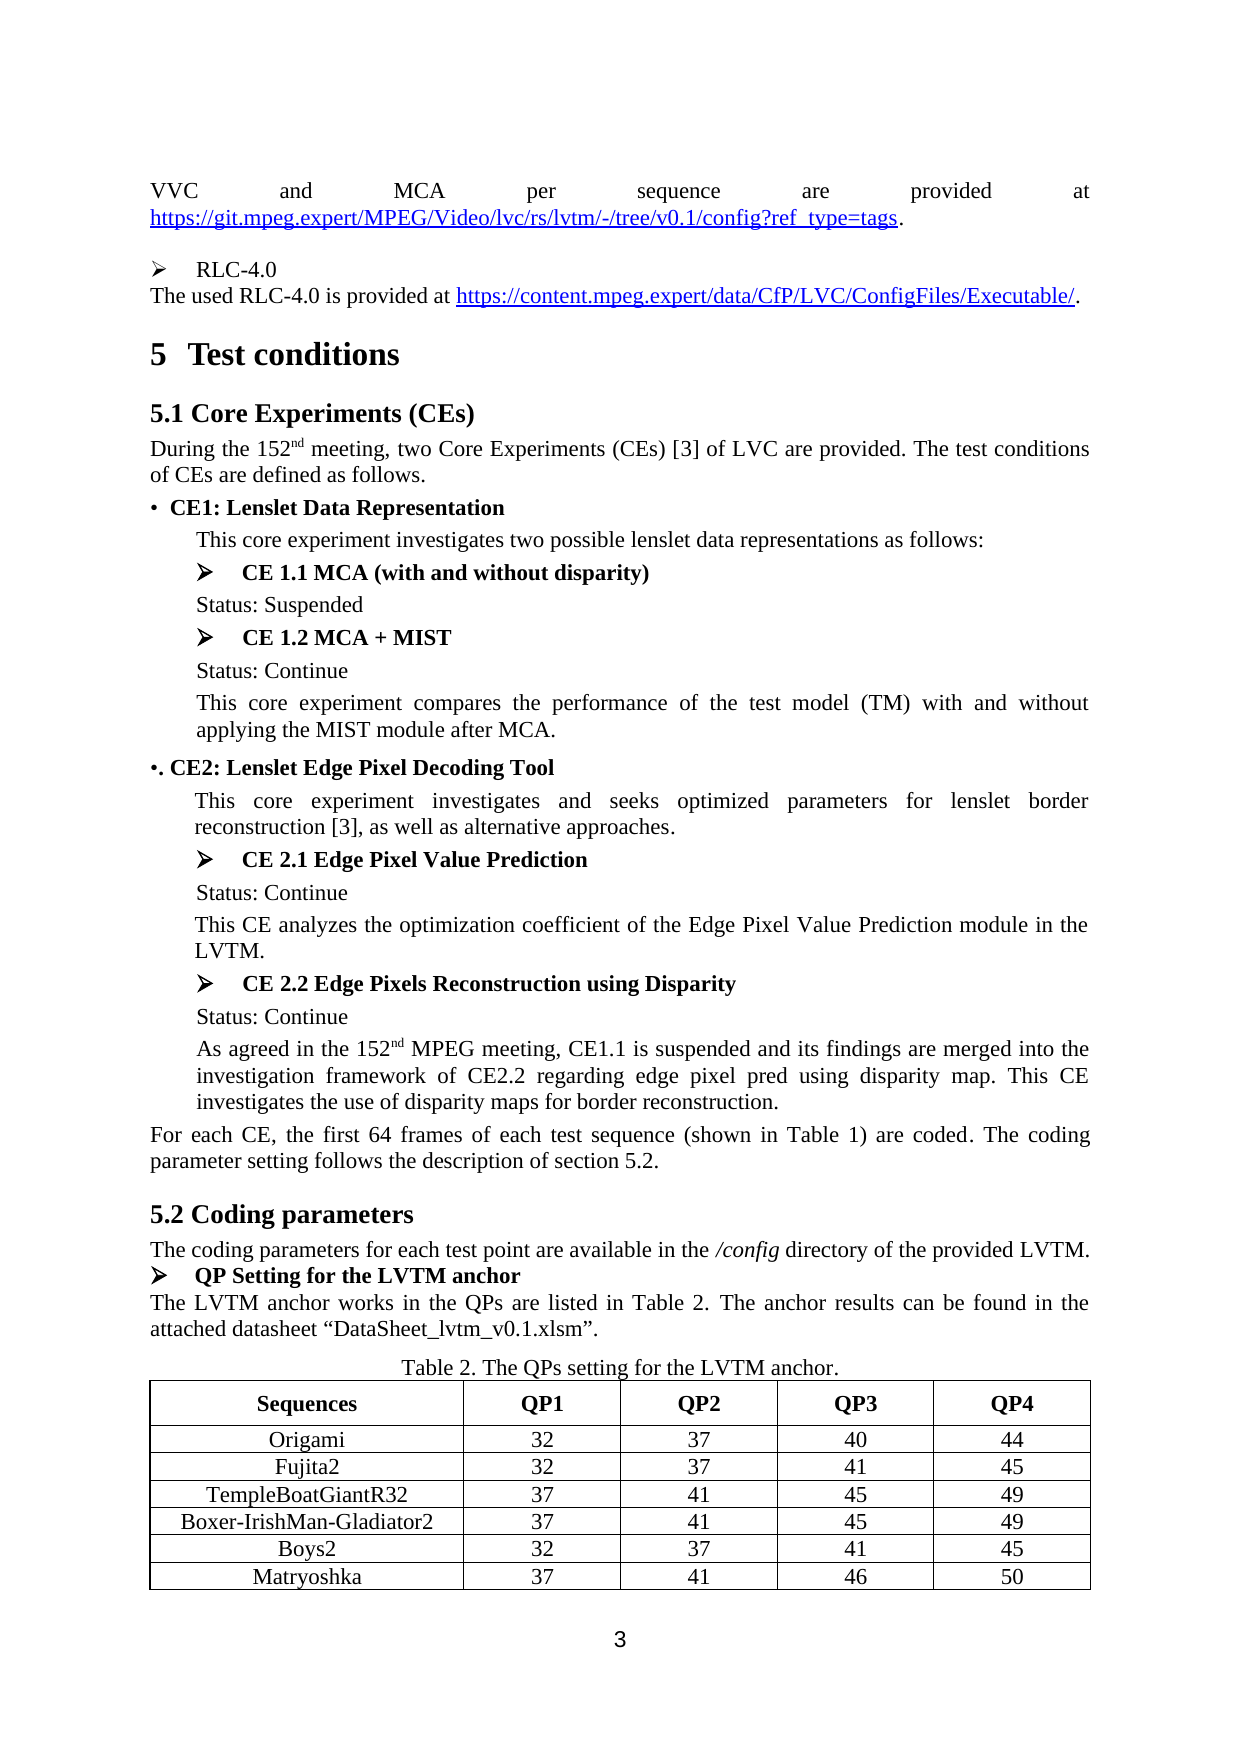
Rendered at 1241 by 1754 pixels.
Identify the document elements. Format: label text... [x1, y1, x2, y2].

list QP Setting for the LVTM anchor [150, 1262, 1090, 1288]
table_header Sequences [151, 1381, 463, 1425]
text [150, 177, 1090, 230]
table_cell 45 [778, 1508, 933, 1534]
table_cell 32 [464, 1426, 620, 1452]
list During the 152nd meeting, two Core Experiments (CEs) [3] of LVC are provided. The test conditions of CEs are defined as follows. [150, 435, 1090, 487]
table_cell 37 [464, 1481, 620, 1507]
list Test conditions [150, 334, 1090, 372]
table_cell 37 [621, 1426, 777, 1452]
text Status: Continue [150, 879, 1090, 905]
table_cell 41 [778, 1453, 933, 1479]
table_header QP4 [934, 1381, 1090, 1425]
table_cell 41 [621, 1508, 777, 1534]
text The LVTM anchor works in the QPs are listed in Table 2. The anchor results can be found in the attached datasheet “DataSheet_lvtm_v0.1.xlsm”. [150, 1288, 1090, 1341]
table_cell TempleBoatGiantR32 [151, 1481, 463, 1507]
list CE 2.1 Edge Pixel Value Prediction [196, 846, 1090, 872]
table_cell 45 [778, 1481, 933, 1507]
text Status: Continue [196, 1003, 1090, 1029]
table_cell Boxer-IrishMan-Gladiator2 [151, 1508, 463, 1534]
table_cell Origami [151, 1426, 463, 1452]
table_header QP1 [464, 1381, 620, 1425]
list RLC-4.0 [150, 256, 1090, 283]
table_header QP3 [778, 1381, 933, 1425]
text The coding parameters for each test point are available in the /config directory of the provided LVTM. [150, 1236, 1090, 1262]
table_cell Fujita2 [151, 1453, 463, 1479]
text • CE1: Lenslet Data Representation [150, 494, 1090, 520]
table_cell 37 [464, 1563, 620, 1589]
table_header QP2 [621, 1381, 777, 1425]
text •. CE2: Lenslet Edge Pixel Decoding Tool [150, 754, 1090, 781]
table_cell 44 [934, 1426, 1090, 1452]
table_cell 41 [621, 1481, 777, 1507]
table_cell 49 [934, 1508, 1090, 1534]
table_cell 37 [621, 1453, 777, 1479]
table_cell 45 [934, 1535, 1090, 1562]
table_cell 37 [464, 1508, 620, 1534]
table_cell 49 [934, 1481, 1090, 1507]
text This core experiment investigates and seeks optimized parameters for lenslet border reconstruction [3], as well as alternative approaches. [194, 787, 1090, 840]
table_cell Matryoshka [151, 1563, 463, 1589]
text The used RLC-4.0 is provided at https://content.mpeg.expert/data/CfP/LVC/ConfigFiles/Executable/. [150, 283, 1090, 309]
text For each CE, the first 64 frames of each test sequence (shown in Table 1) are coded. The coding parameter setting follows the description of section 5.2. [150, 1121, 1090, 1173]
table_cell 37 [621, 1535, 777, 1562]
subtitle 5.2 Coding parameters [150, 1198, 1090, 1229]
table_cell 40 [778, 1426, 933, 1452]
text This CE analyzes the optimization coefficient of the Edge Pixel Value Prediction module in the LVTM. [194, 911, 1090, 964]
text Status: Continue [196, 657, 1090, 683]
table_cell 32 [464, 1453, 620, 1479]
table_cell 46 [778, 1563, 933, 1589]
text Table 2. The QPs setting for the LVTM anchor. [150, 1354, 1090, 1380]
list CE 1.2 MCA + MIST [196, 624, 1090, 650]
list CE 2.2 Edge Pixels Reconstruction using Disparity [196, 970, 1090, 997]
table_cell 41 [778, 1535, 933, 1562]
text As agreed in the 152nd MPEG meeting, CE1.1 is suspended and its findings are merged into the investigation framework of CE2.2 regarding edge pixel pred using disparity map. This CE investigates the use of disparity maps for border reconstruction. [196, 1035, 1090, 1114]
table_cell Boys2 [151, 1535, 463, 1562]
table_cell 32 [464, 1535, 620, 1562]
text This core experiment investigates two possible lenslet data representations as follows: [150, 526, 1090, 553]
text This core experiment compares the performance of the test model (TM) with and without applying the MIST module after MCA. [196, 689, 1090, 742]
table_cell 45 [934, 1453, 1090, 1479]
list CE 1.1 MCA (with and without disparity) [196, 559, 1090, 585]
table_cell 50 [934, 1563, 1090, 1589]
text Status: Suspended [150, 591, 1090, 618]
subtitle 5.1 Core Experiments (CEs) [150, 397, 1090, 428]
table_cell 41 [621, 1563, 777, 1589]
